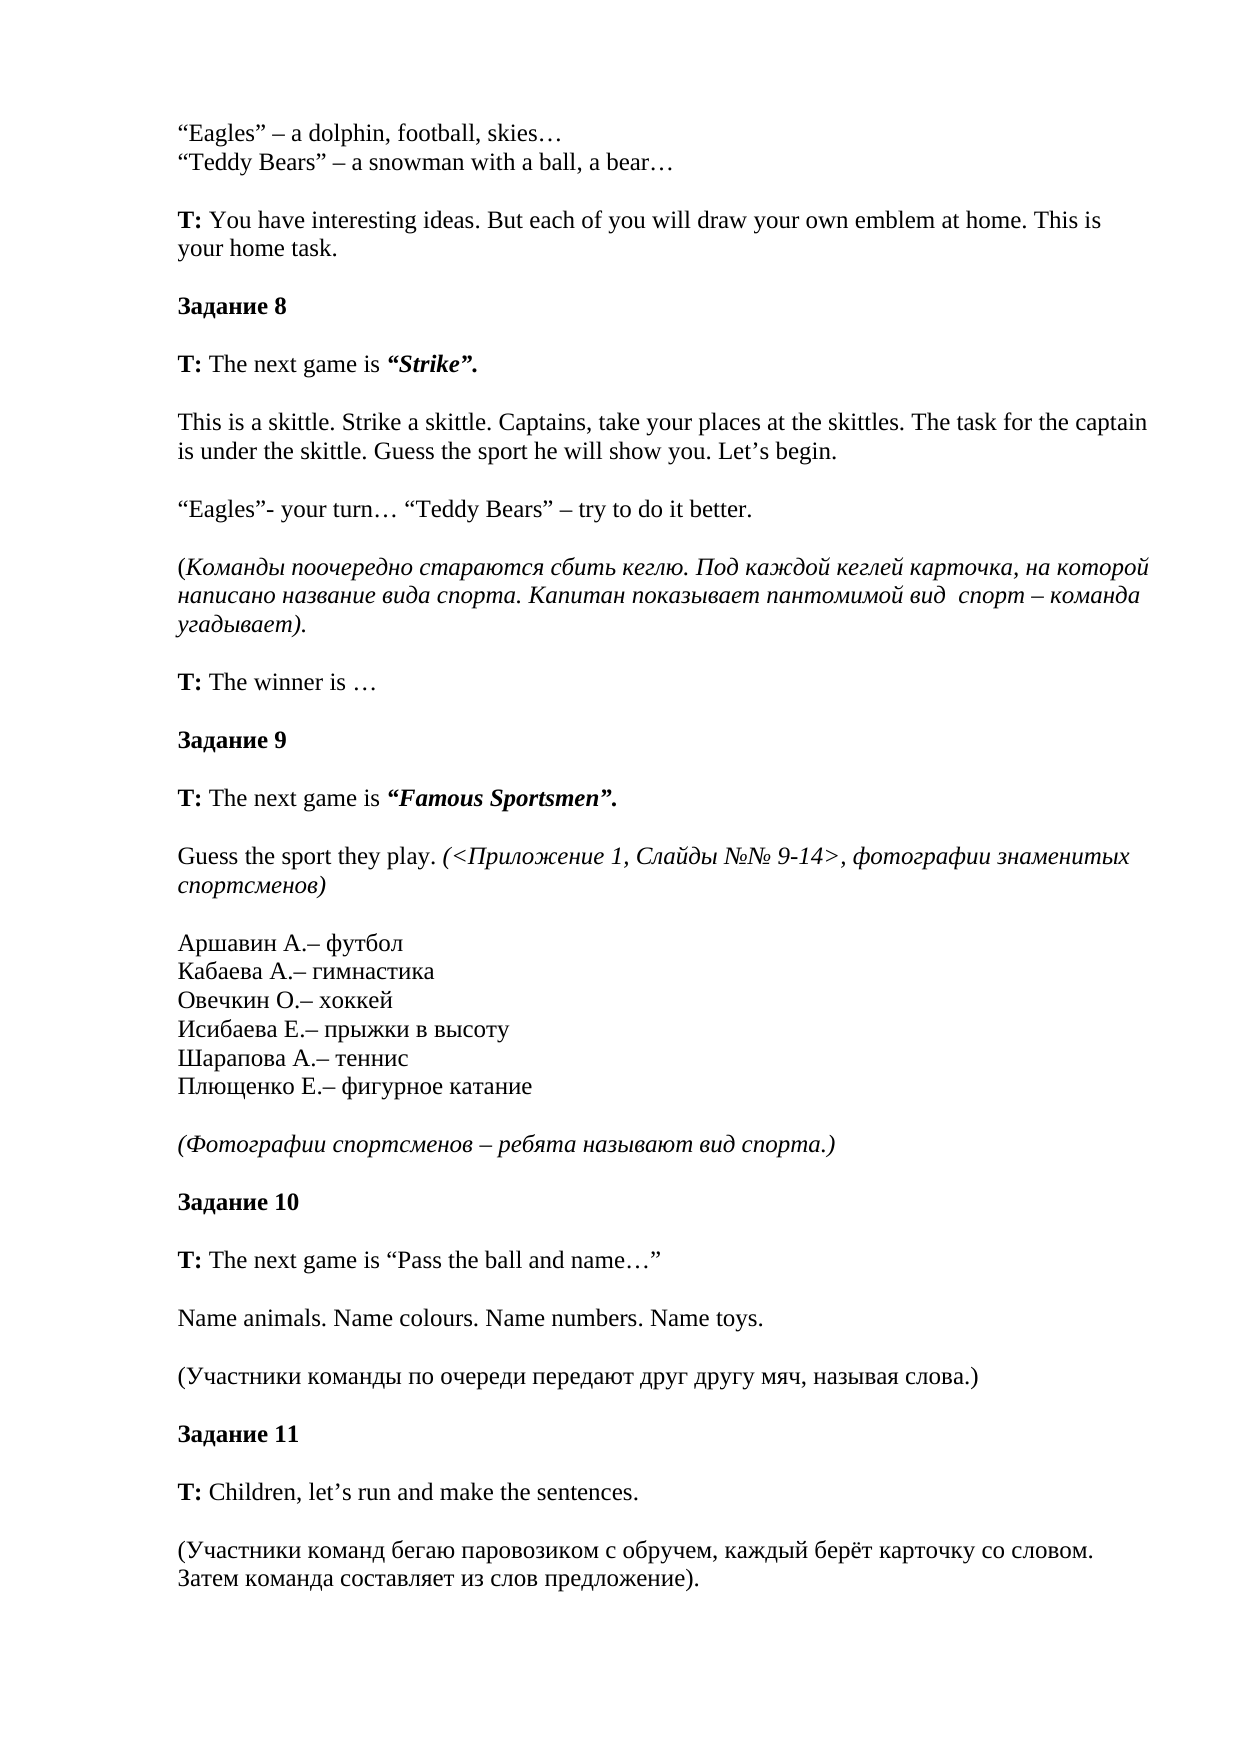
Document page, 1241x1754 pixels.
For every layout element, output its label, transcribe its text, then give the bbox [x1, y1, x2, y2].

text Задание 10 [177, 1187, 1152, 1216]
text (Участники команд бегаю паровозиком с обручем, каждый берёт карточку со словом. Затем команда составляет из слов предложение). [177, 1535, 1152, 1592]
text Задание 9 [177, 725, 1152, 754]
text T: Children, let’s run and make the sentences. [177, 1477, 1152, 1506]
text T: The next game is “Famous Sportsmen”. [177, 783, 1152, 812]
text Аршавин А.– футбол Кабаева А.– гимнастика Овечкин О.– хоккей Исибаева Е.– прыжки в высоту Шарапова А.– теннис Плющенко Е.– фигурное катание [177, 928, 1152, 1100]
text Guess the sport they play. (<Приложение 1, Слайды №№ 9-14>, фотографии знаменитых спортсменов) [177, 841, 1152, 898]
text T: The next game is “Pass the ball and name…” [177, 1245, 1152, 1274]
text “Eagles” – a dolphin, football, skies… “Teddy Bears” – a snowman with a ball, a bear… [177, 118, 1152, 176]
text T: The winner is … [177, 667, 1152, 696]
text T: The next game is “Strike”. [177, 349, 1152, 378]
text (Команды поочередно стараются сбить кеглю. Под каждой кеглей карточка, на которой написано название вида спорта. Капитан показывает пантомимой вид спорт – команда угадывает). [177, 552, 1152, 638]
text (Фотографии спортсменов – ребята называют вид спорта.) [177, 1129, 1152, 1158]
text Name animals. Name colours. Name numbers. Name toys. [177, 1303, 1152, 1332]
text “Eagles”- your turn… “Teddy Bears” – try to do it better. [177, 494, 1152, 523]
text Задание 8 [177, 291, 1152, 320]
text Задание 11 [177, 1419, 1152, 1448]
text T: You have interesting ideas. But each of you will draw your own emblem at home. This is your home task. [177, 205, 1152, 262]
text (Участники команды по очереди передают друг другу мяч, называя слова.) [177, 1361, 1152, 1390]
text This is a skittle. Strike a skittle. Captains, take your places at the skittles. The task for the captain is under the skittle. Guess the sport he will show you. Let’s begin. [177, 407, 1152, 465]
